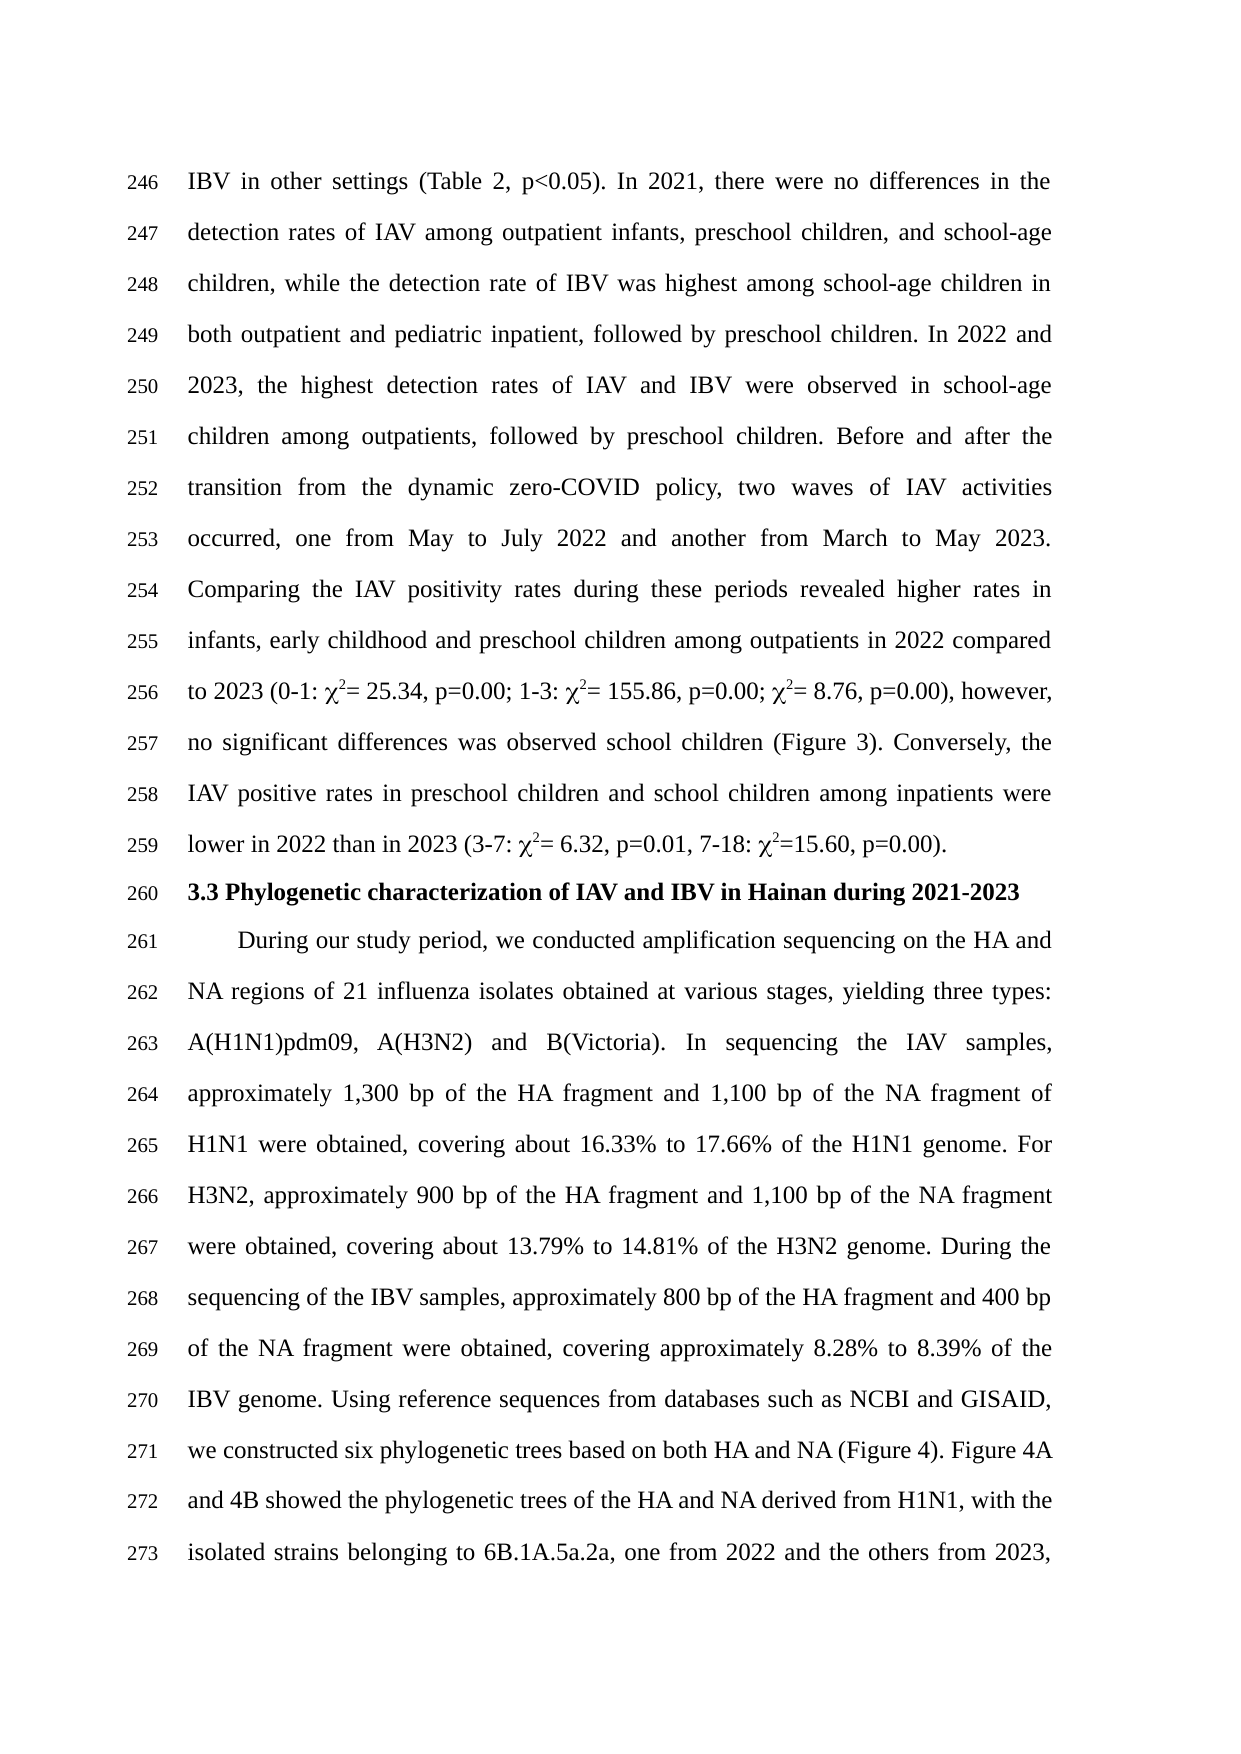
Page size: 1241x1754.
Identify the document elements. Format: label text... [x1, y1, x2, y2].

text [187, 923, 1053, 1568]
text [187, 164, 1053, 860]
text 3.3 Phylogenetic characterization of IAV and IBV in Hainan during 2021-2023 [187, 874, 1053, 908]
